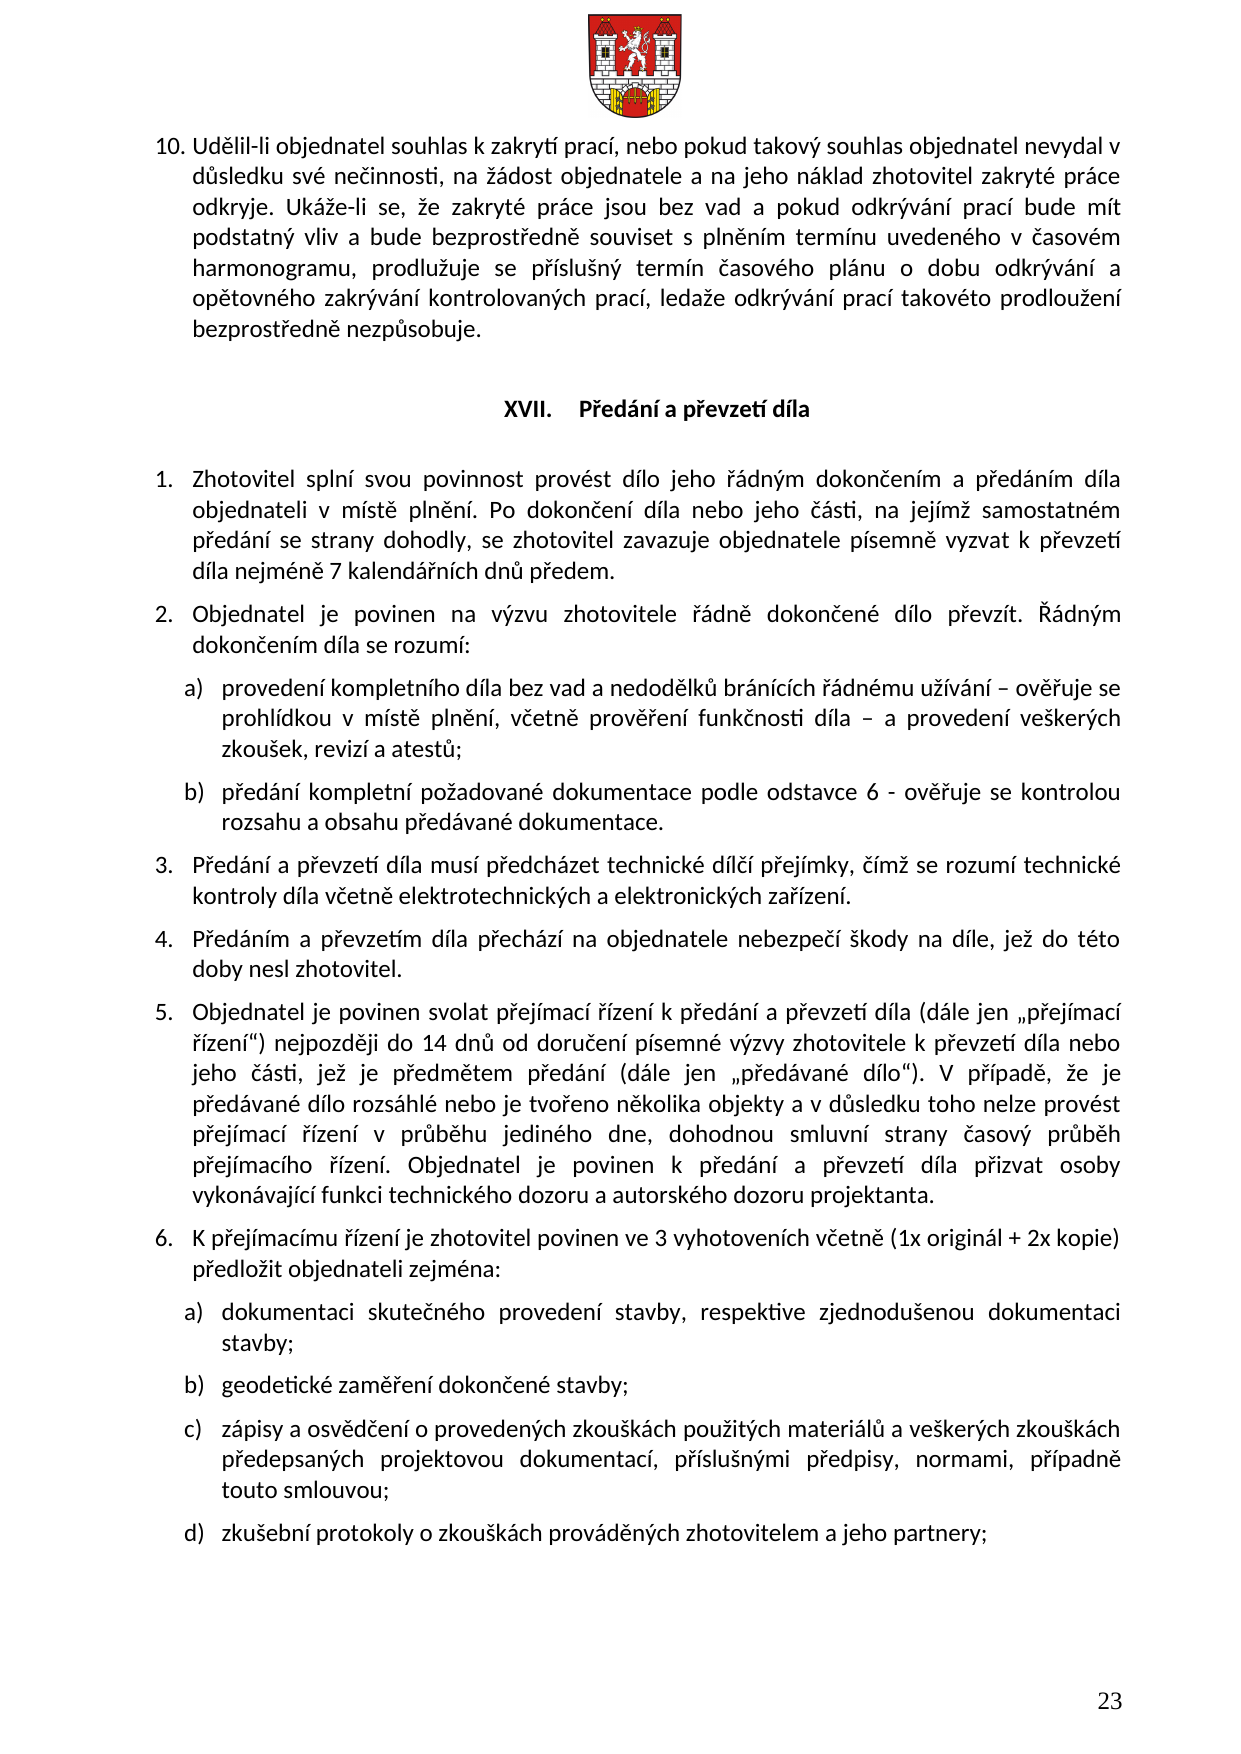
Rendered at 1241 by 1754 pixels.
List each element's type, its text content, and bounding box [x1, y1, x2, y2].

list geodetické zaměření dokončené stavby; [184, 1370, 1122, 1400]
list K přejímacímu řízení je zhotovitel povinen ve 3 vyhotoveních včetně (1x originál + 2x kopie) předložit objednateli zejména: [154, 1223, 1122, 1284]
list Objednatel je povinen na výzvu zhotovitele řádně dokončené dílo převzít. Řádným dokončením díla se rozumí: [154, 598, 1122, 659]
list Předání a převzetí díla [192, 394, 1122, 424]
list dokumentaci skutečného provedení stavby, respektive zjednodušenou dokumentaci stavby; [184, 1296, 1122, 1357]
list Udělil-li objednatel souhlas k zakrytí prací, nebo pokud takový souhlas objednatel nevydal v důsledku své nečinnosti, na žádost objednatele a na jeho náklad zhotovitel zakryté práce odkryje. Ukáže-li se, že zakryté práce jsou bez vad a pokud odkrývání prací bude mít podstatný vliv a bude bezprostředně souviset s plněním termínu uvedeného v časovém harmonogramu, prodlužuje se příslušný termín časového plánu o dobu odkrývání a opětovného zakrývání kontrolovaných prací, ledaže odkrývání prací takovéto prodloužení bezprostředně nezpůsobuje. [154, 130, 1122, 344]
list provedení kompletního díla bez vad a nedodělků bránících řádnému užívání – ověřuje se prohlídkou v místě plnění, včetně prověření funkčnosti díla – a provedení veškerých zkoušek, revizí a atestů; [184, 672, 1122, 763]
list Zhotovitel splní svou povinnost provést dílo jeho řádným dokončením a předáním díla objednateli v místě plnění. Po dokončení díla nebo jeho části, na jejímž samostatném předání se strany dohodly, se zhotovitel zavazuje objednatele písemně vyzvat k převzetí díla nejméně 7 kalendářních dnů předem. [154, 464, 1122, 586]
list Předáním a převzetím díla přechází na objednatele nebezpečí škody na díle, jež do této doby nesl zhotovitel. [154, 923, 1122, 984]
list zkušební protokoly o zkouškách prováděných zhotovitelem a jeho partnery; [184, 1517, 1122, 1547]
list zápisy a osvědčení o provedených zkouškách použitých materiálů a veškerých zkouškách předepsaných projektovou dokumentací, příslušnými předpisy, normami, případně touto smlouvou; [184, 1413, 1122, 1504]
list Objednatel je povinen svolat přejímací řízení k předání a převzetí díla (dále jen „přejímací řízení“) nejpozději do 14 dnů od doručení písemné výzvy zhotovitele k převzetí díla nebo jeho části, jež je předmětem předání (dále jen „předávané dílo“). V případě, že je předávané dílo rozsáhlé nebo je tvořeno několika objekty a v důsledku toho nelze provést přejímací řízení v průběhu jediného dne, dohodnou smluvní strany časový průběh přejímacího řízení. Objednatel je povinen k předání a převzetí díla přizvat osoby vykonávající funkci technického dozoru a autorského dozoru projektanta. [154, 996, 1122, 1210]
picture [588, 14, 682, 118]
list Předání a převzetí díla musí předcházet technické dílčí přejímky, čímž se rozumí technické kontroly díla včetně elektrotechnických a elektronických zařízení. [154, 849, 1122, 910]
list předání kompletní požadované dokumentace podle odstavce 6 - ověřuje se kontrolou rozsahu a obsahu předávané dokumentace. [184, 776, 1122, 837]
